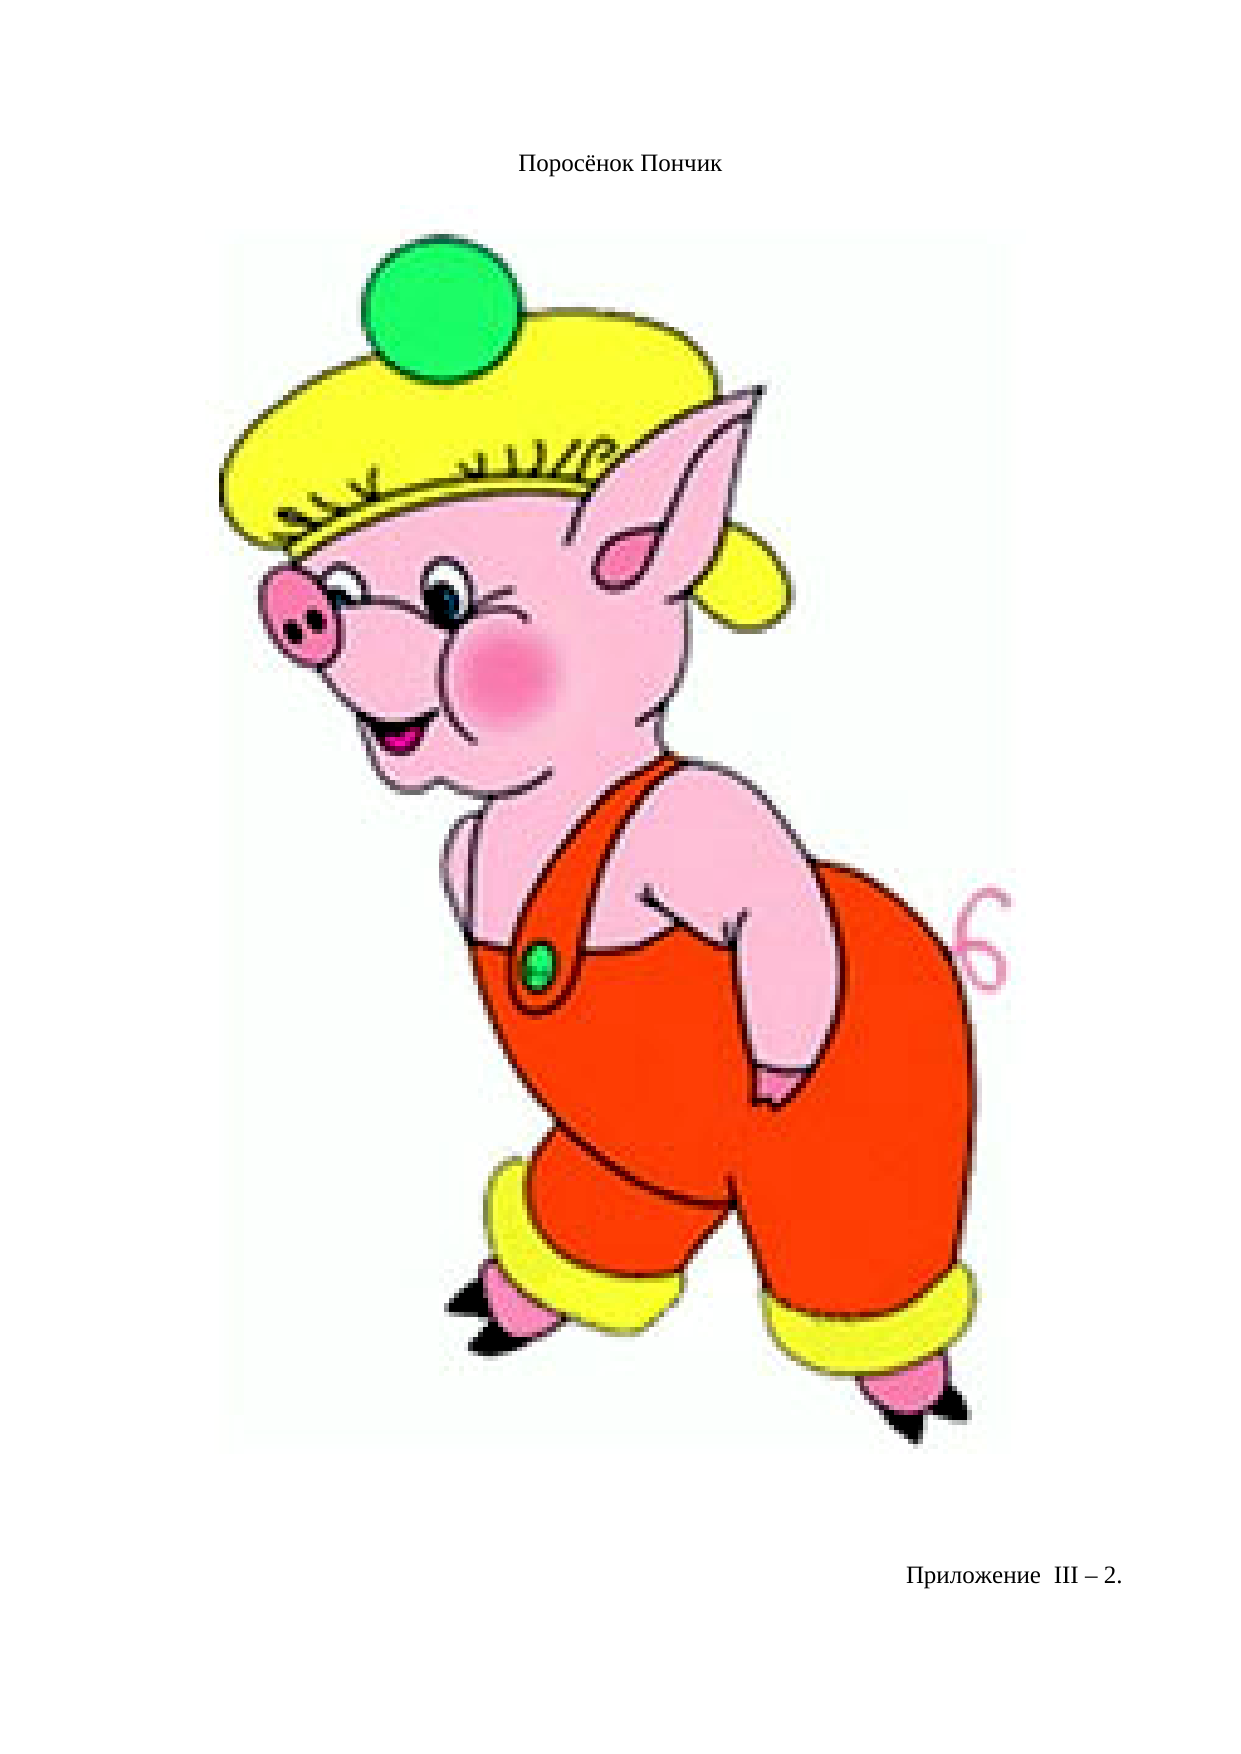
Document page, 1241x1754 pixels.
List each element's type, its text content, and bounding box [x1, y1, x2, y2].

text Поросёнок Пончик [118, 148, 1122, 176]
text Приложение III – 2. [118, 1560, 1122, 1589]
picture [205, 205, 1035, 1474]
